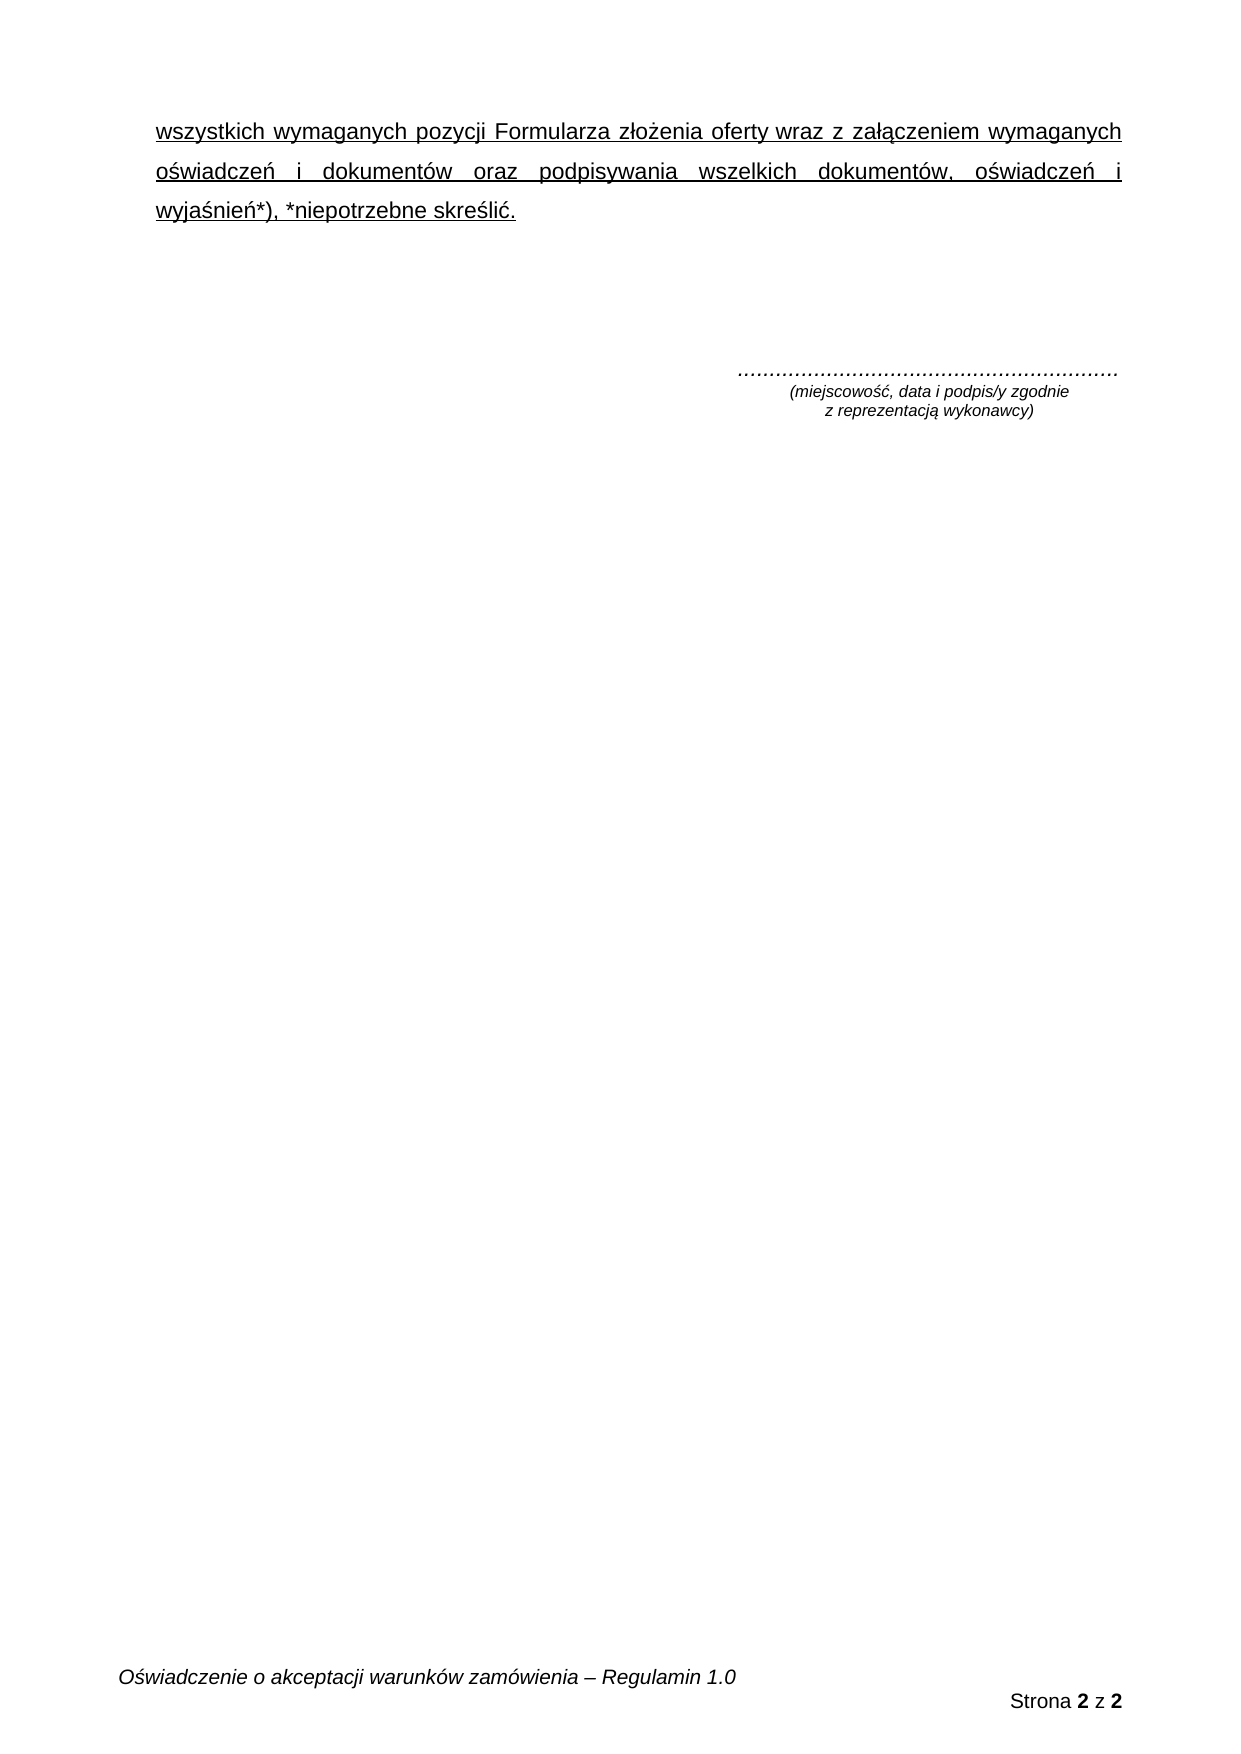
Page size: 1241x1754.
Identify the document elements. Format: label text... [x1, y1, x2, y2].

text ............................................................ [118, 355, 1122, 381]
text z reprezentacją wykonawcy) [679, 401, 1122, 420]
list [118, 118, 1122, 223]
text (miejscowość, data i podpis/y zgodnie [679, 381, 1122, 401]
